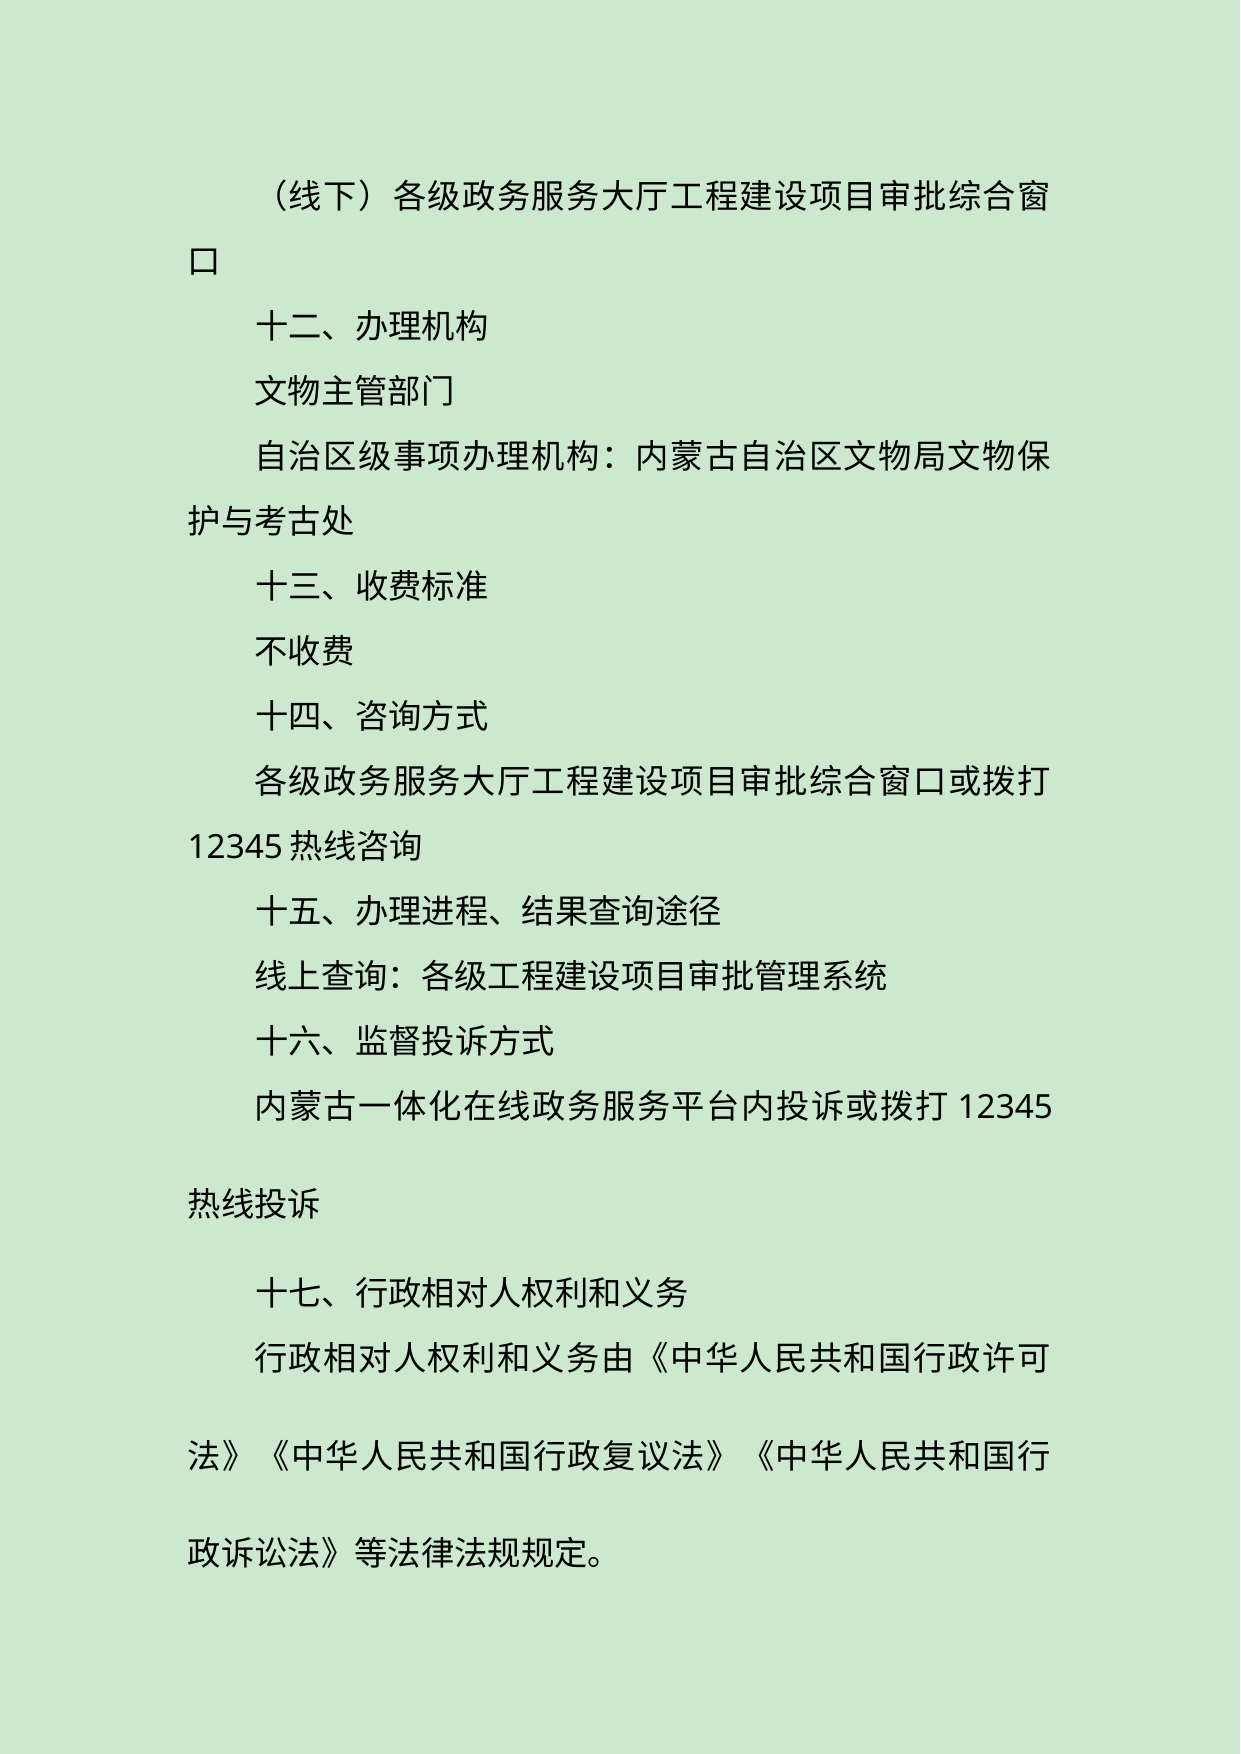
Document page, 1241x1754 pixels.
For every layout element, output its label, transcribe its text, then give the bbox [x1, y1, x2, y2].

text 文物主管部门 [187, 357, 1053, 422]
list 内蒙古一体化在线政务服务平台内投诉或拨打12345热线投诉 [187, 1072, 1053, 1234]
list 办理进程、结果查询途径 [187, 877, 1053, 942]
text 自治区级事项办理机构：内蒙古自治区文物局文物保护与考古处 [187, 422, 1053, 552]
list 办理机构 [187, 292, 1053, 357]
text 行政相对人权利和义务由《中华人民共和国行政许可法》《中华人民共和国行政复议法》《中华人民共和国行政诉讼法》等法律法规规定。 [187, 1323, 1053, 1583]
list 监督投诉方式 [187, 1007, 1053, 1072]
text 不收费 [187, 617, 1053, 682]
list 线上查询：各级工程建设项目审批管理系统 [187, 942, 1053, 1007]
text （线下）各级政务服务大厅工程建设项目审批综合窗口 [187, 162, 1053, 292]
list 收费标准 [187, 552, 1053, 617]
text 各级政务服务大厅工程建设项目审批综合窗口或拨打12345热线咨询 [187, 747, 1053, 877]
list 咨询方式 [187, 682, 1053, 747]
list 行政相对人权利和义务 [187, 1258, 1053, 1323]
